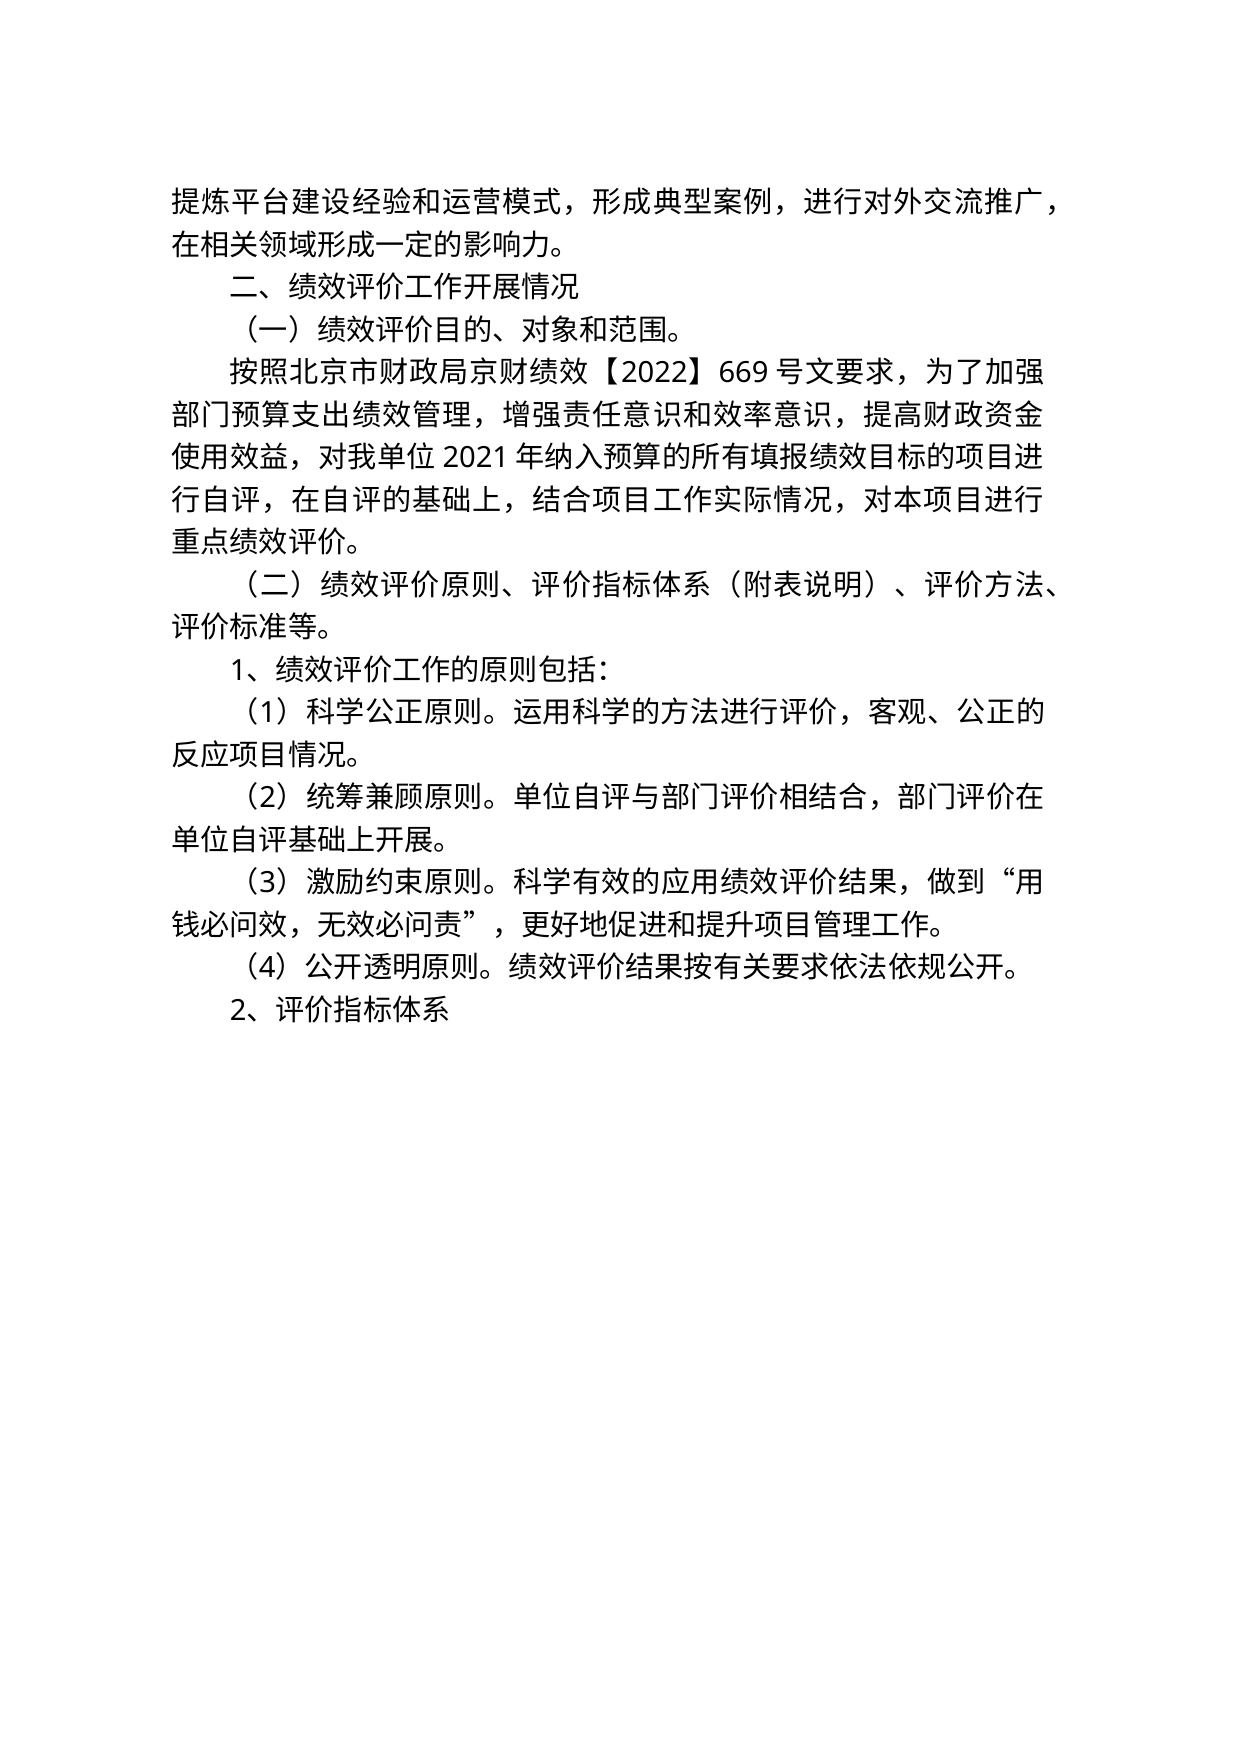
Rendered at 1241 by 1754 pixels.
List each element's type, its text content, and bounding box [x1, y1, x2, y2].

text 2、评价指标体系 [171, 986, 1045, 1029]
text （3）激励约束原则。科学有效的应用绩效评价结果，做到“用钱必问效，无效必问责”，更好地促进和提升项目管理工作。 [171, 859, 1045, 944]
text 二、绩效评价工作开展情况 [171, 264, 1045, 306]
text （1）科学公正原则。运用科学的方法进行评价，客观、公正的反应项目情况。 [171, 689, 1045, 774]
text 1、绩效评价工作的原则包括： [171, 646, 1045, 689]
text （4）公开透明原则。绩效评价结果按有关要求依法依规公开。 [171, 944, 1045, 986]
text （二）绩效评价原则、评价指标体系（附表说明）、评价方法、评价标准等。 [171, 561, 1045, 646]
text 按照北京市财政局京财绩效【2022】669号文要求，为了加强部门预算支出绩效管理，增强责任意识和效率意识，提高财政资金使用效益，对我单位2021年纳入预算的所有填报绩效目标的项目进行自评，在自评的基础上，结合项目工作实际情况，对本项目进行重点绩效评价。 [171, 349, 1045, 561]
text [171, 179, 1045, 264]
text （2）统筹兼顾原则。单位自评与部门评价相结合，部门评价在单位自评基础上开展。 [171, 774, 1045, 859]
text （一）绩效评价目的、对象和范围。 [171, 306, 1045, 349]
